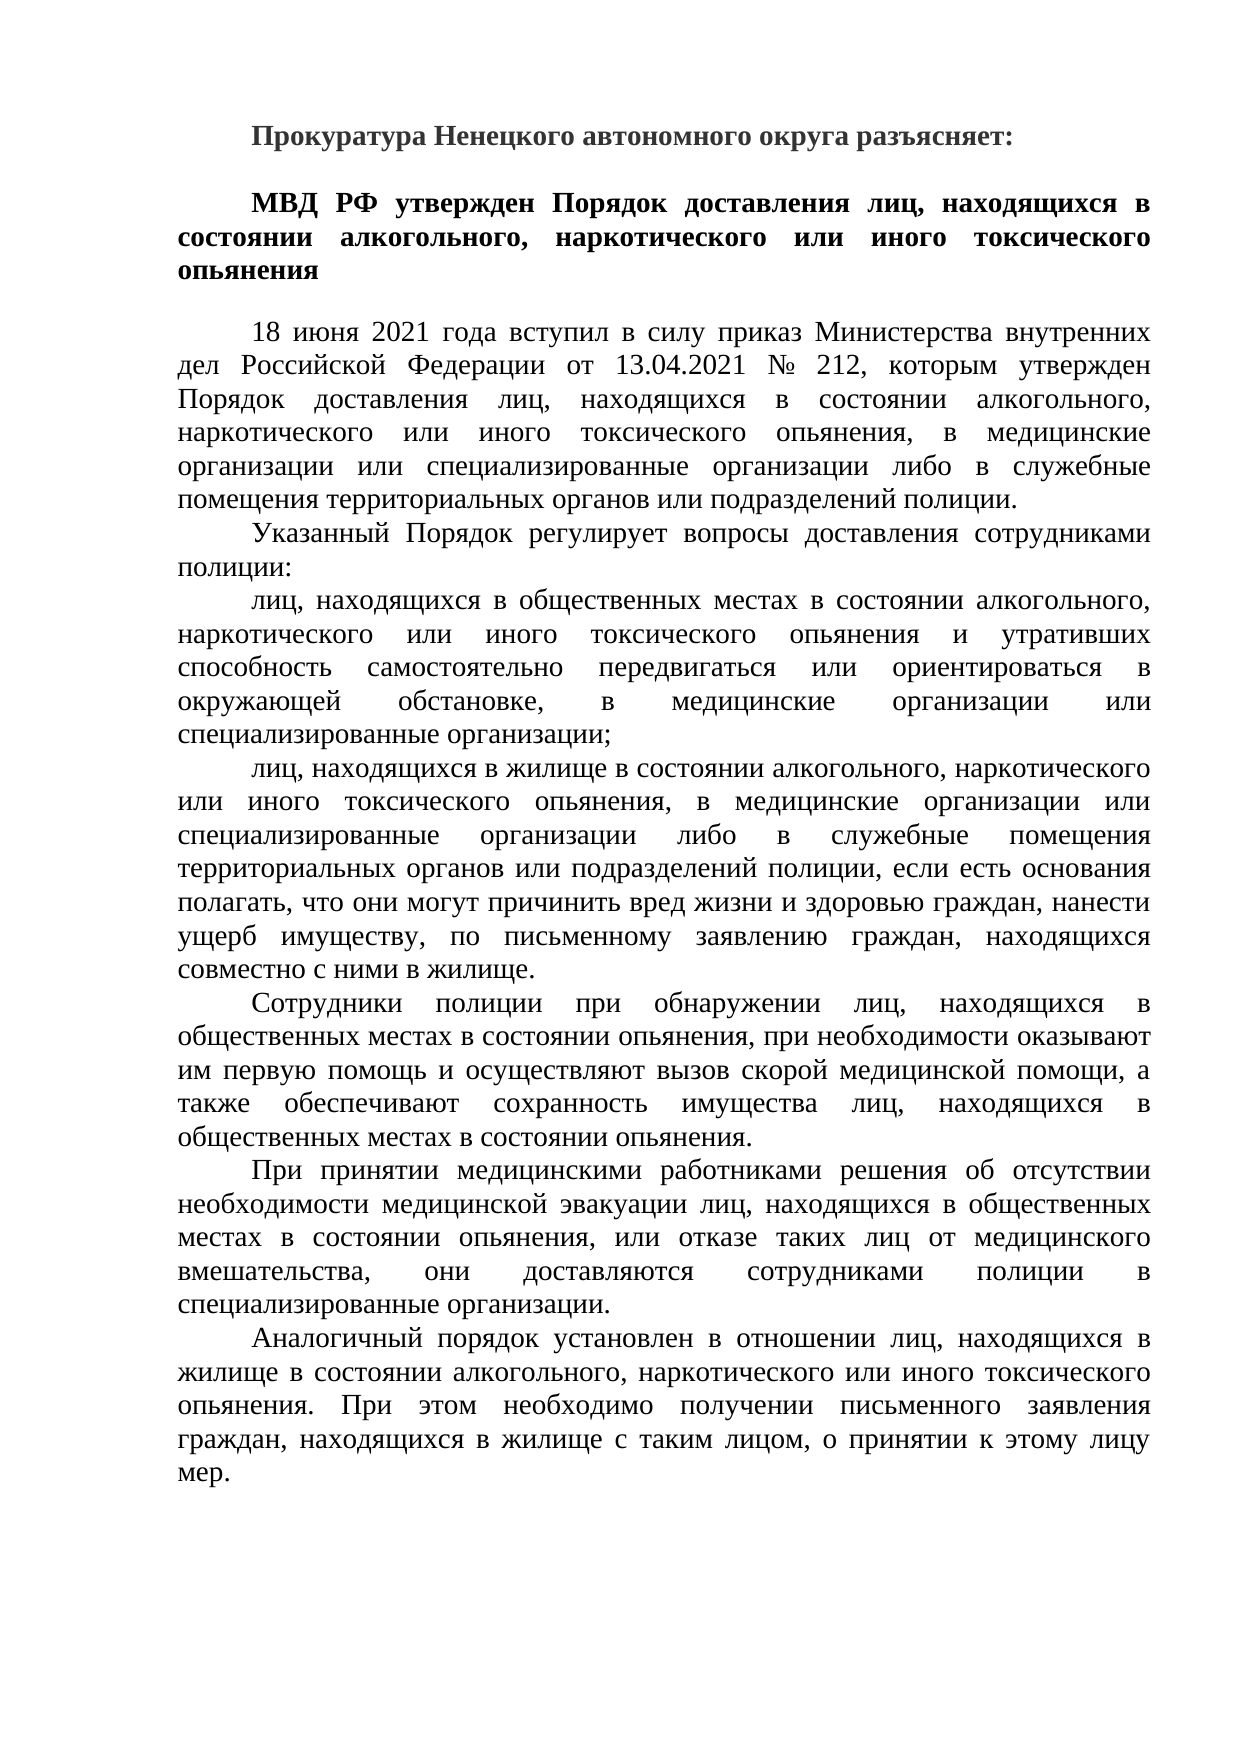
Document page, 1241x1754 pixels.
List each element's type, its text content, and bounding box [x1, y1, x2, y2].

text МВД РФ утвержден Порядок доставления лиц, находящихся в состоянии алкогольного, наркотического или иного токсического опьянения [177, 185, 1152, 286]
text При принятии медицинскими работниками решения об отсутствии необходимости медицинской эвакуации лиц, находящихся в общественных местах в состоянии опьянения, или отказе таких лиц от медицинского вмешательства, они доставляются сотрудниками полиции в специализированные организации. [177, 1152, 1152, 1320]
text лиц, находящихся в жилище в состоянии алкогольного, наркотического или иного токсического опьянения, в медицинские организации или специализированные организации либо в служебные помещения территориальных органов или подразделений полиции, если есть основания полагать, что они могут причинить вред жизни и здоровью граждан, нанести ущерб имуществу, по письменному заявлению граждан, находящихся совместно с ними в жилище. [177, 750, 1152, 985]
text Аналогичный порядок установлен в отношении лиц, находящихся в жилище в состоянии алкогольного, наркотического или иного токсического опьянения. При этом необходимо получении письменного заявления граждан, находящихся в жилище с таким лицом, о принятии к этому лицу мер. [177, 1320, 1152, 1488]
text Указанный Порядок регулирует вопросы доставления сотрудниками полиции: [177, 515, 1152, 582]
text лиц, находящихся в общественных местах в состоянии алкогольного, наркотического или иного токсического опьянения и утративших способность самостоятельно передвигаться или ориентироваться в окружающей обстановке, в медицинские организации или специализированные организации; [177, 582, 1152, 750]
text Сотрудники полиции при обнаружении лиц, находящихся в общественных местах в состоянии опьянения, при необходимости оказывают им первую помощь и осуществляют вызов скорой медицинской помощи, а также обеспечивают сохранность имущества лиц, находящихся в общественных местах в состоянии опьянения. [177, 985, 1152, 1152]
text 18 июня 2021 года вступил в силу приказ Министерства внутренних дел Российской Федерации от 13.04.2021 № 212, которым утвержден Порядок доставления лиц, находящихся в состоянии алкогольного, наркотического или иного токсического опьянения, в медицинские организации или специализированные организации либо в служебные помещения территориальных органов или подразделений полиции. [177, 314, 1152, 515]
text Прокуратура Ненецкого автономного округа разъясняет: [177, 118, 1152, 152]
